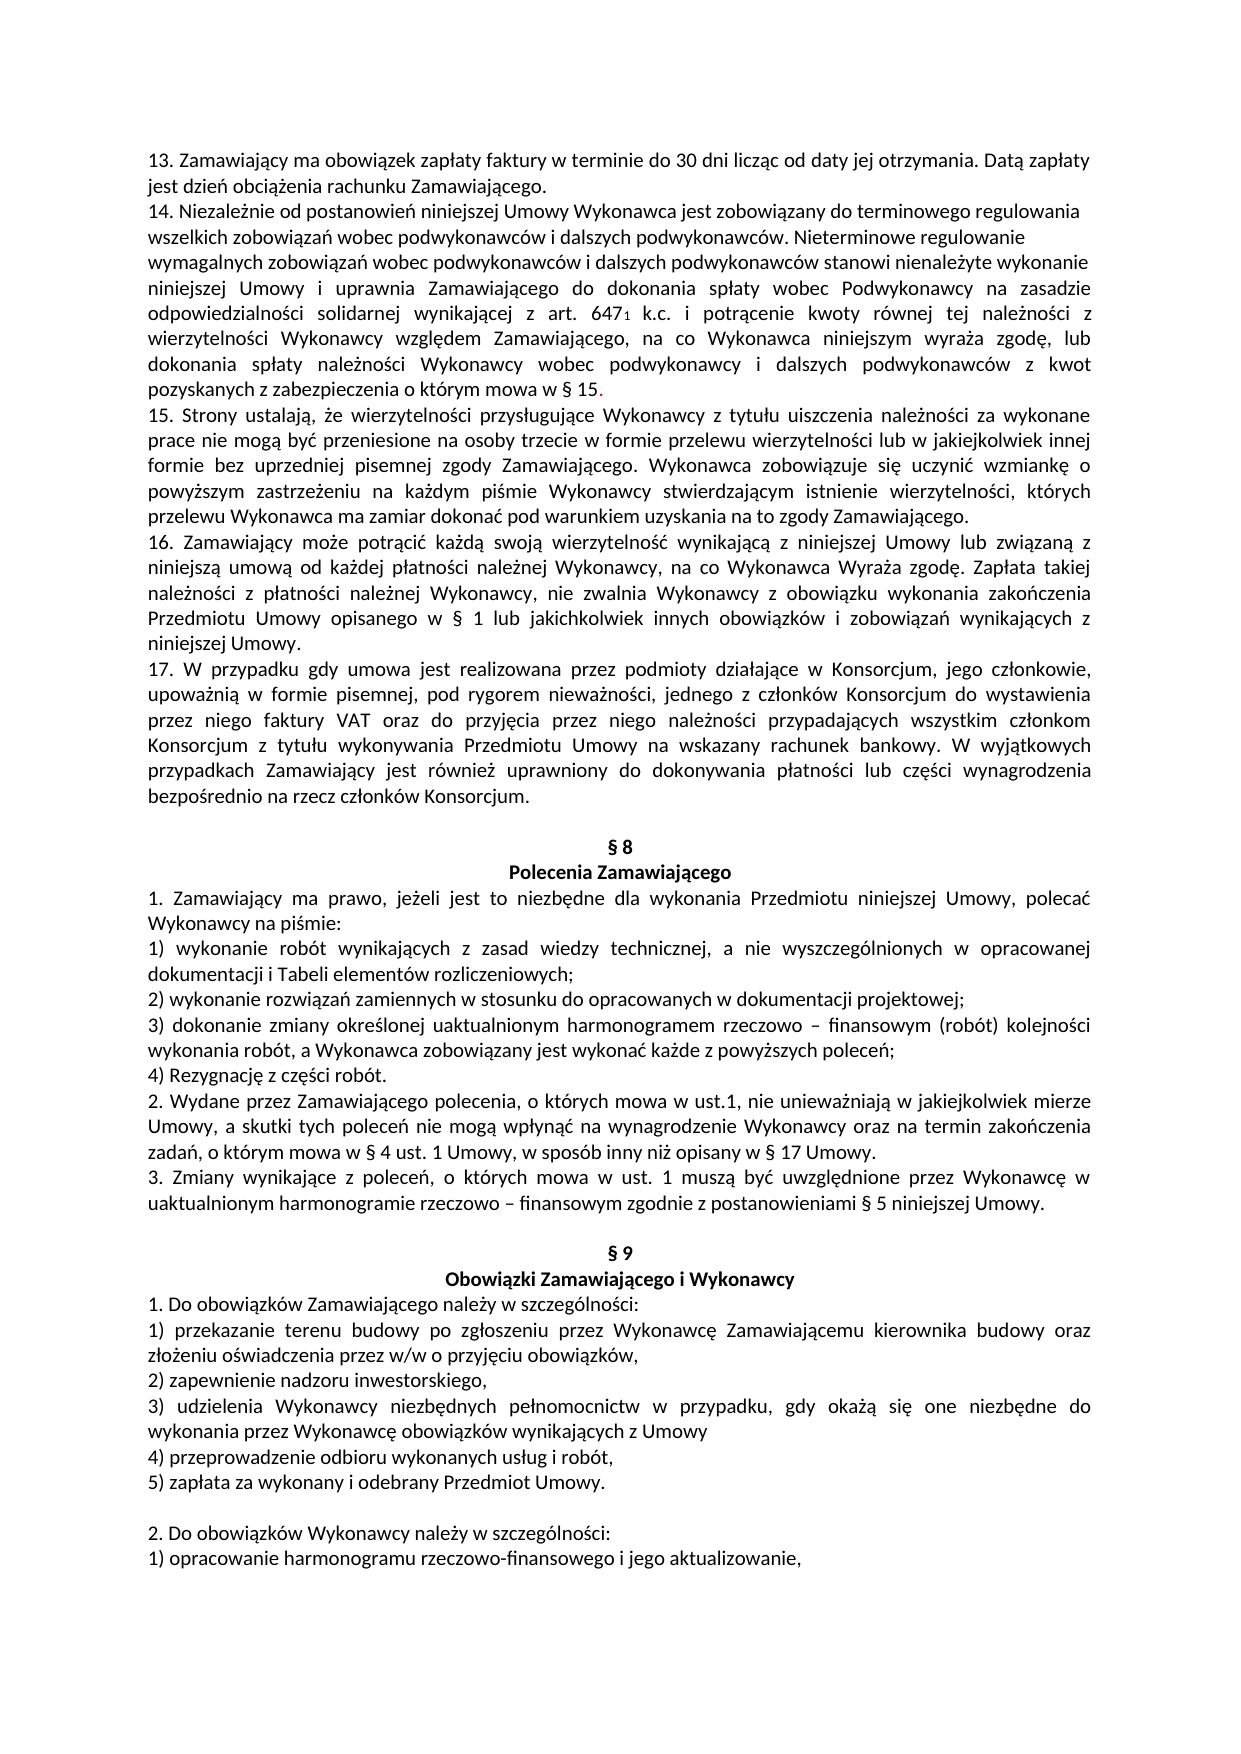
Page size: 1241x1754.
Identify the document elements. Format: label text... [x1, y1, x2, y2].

text 1. Do obowiązków Zamawiającego należy w szczególności: [148, 1291, 1093, 1317]
text wymagalnych zobowiązań wobec podwykonawców i dalszych podwykonawców stanowi nienależyte wykonanie [148, 249, 1093, 275]
text § 9 [148, 1241, 1093, 1266]
text 3) dokonanie zmiany określonej uaktualnionym harmonogramem rzeczowo – finansowym (robót) kolejności wykonania robót, a Wykonawca zobowiązany jest wykonać każde z powyższych poleceń; [148, 1012, 1093, 1063]
text 2) zapewnienie nadzoru inwestorskiego, [148, 1368, 1093, 1393]
text 14. Niezależnie od postanowień niniejszej Umowy Wykonawca jest zobowiązany do terminowego regulowania [148, 198, 1093, 224]
text 2. Wydane przez Zamawiającego polecenia, o których mowa w ust.1, nie unieważniają w jakiejkolwiek mierze Umowy, a skutki tych poleceń nie mogą wpłynąć na wynagrodzenie Wykonawcy oraz na termin zakończenia zadań, o którym mowa w § 4 ust. 1 Umowy, w sposób inny niż opisany w § 17 Umowy. [148, 1088, 1093, 1164]
text 1) przekazanie terenu budowy po zgłoszeniu przez Wykonawcę Zamawiającemu kierownika budowy oraz złożeniu oświadczenia przez w/w o przyjęciu obowiązków, [148, 1317, 1093, 1368]
text 1) wykonanie robót wynikających z zasad wiedzy technicznej, a nie wyszczególnionych w opracowanej dokumentacji i Tabeli elementów rozliczeniowych; [148, 936, 1093, 986]
text wszelkich zobowiązań wobec podwykonawców i dalszych podwykonawców. Nieterminowe regulowanie [148, 224, 1093, 249]
text 3) udzielenia Wykonawcy niezbędnych pełnomocnictw w przypadku, gdy okażą się one niezbędne do wykonania przez Wykonawcę obowiązków wynikających z Umowy [148, 1393, 1093, 1444]
text 4) Rezygnację z części robót. [148, 1063, 1093, 1088]
text 3. Zmiany wynikające z poleceń, o których mowa w ust. 1 muszą być uwzględnione przez Wykonawcę w uaktualnionym harmonogramie rzeczowo – finansowym zgodnie z postanowieniami § 5 niniejszej Umowy. [148, 1164, 1093, 1215]
text § 8 [148, 834, 1093, 859]
text Obowiązki Zamawiającego i Wykonawcy [148, 1266, 1093, 1291]
text Polecenia Zamawiającego [148, 859, 1093, 885]
text 2) wykonanie rozwiązań zamiennych w stosunku do opracowanych w dokumentacji projektowej; [148, 986, 1093, 1012]
text 1) opracowanie harmonogramu rzeczowo-finansowego i jego aktualizowanie, [148, 1546, 1093, 1571]
text 17. W przypadku gdy umowa jest realizowana przez podmioty działające w Konsorcjum, jego członkowie, upoważnią w formie pisemnej, pod rygorem nieważności, jednego z członków Konsorcjum do wystawienia przez niego faktury VAT oraz do przyjęcia przez niego należności przypadających wszystkim członkom Konsorcjum z tytułu wykonywania Przedmiotu Umowy na wskazany rachunek bankowy. W wyjątkowych przypadkach Zamawiający jest również uprawniony do dokonywania płatności lub części wynagrodzenia bezpośrednio na rzecz członków Konsorcjum. [148, 656, 1093, 808]
text 15. Strony ustalają, że wierzytelności przysługujące Wykonawcy z tytułu uiszczenia należności za wykonane prace nie mogą być przeniesione na osoby trzecie w formie przelewu wierzytelności lub w jakiejkolwiek innej formie bez uprzedniej pisemnej zgody Zamawiającego. Wykonawca zobowiązuje się uczynić wzmiankę o powyższym zastrzeżeniu na każdym piśmie Wykonawcy stwierdzającym istnienie wierzytelności, których przelewu Wykonawca ma zamiar dokonać pod warunkiem uzyskania na to zgody Zamawiającego. [148, 402, 1093, 529]
text 13. Zamawiający ma obowiązek zapłaty faktury w terminie do 30 dni licząc od daty jej otrzymania. Datą zapłaty jest dzień obciążenia rachunku Zamawiającego. [148, 148, 1093, 198]
text 5) zapłata za wykonany i odebrany Przedmiot Umowy. [148, 1469, 1093, 1495]
text 2. Do obowiązków Wykonawcy należy w szczególności: [148, 1520, 1093, 1546]
text 16. Zamawiający może potrącić każdą swoją wierzytelność wynikającą z niniejszej Umowy lub związaną z niniejszą umową od każdej płatności należnej Wykonawcy, na co Wykonawca Wyraża zgodę. Zapłata takiej należności z płatności należnej Wykonawcy, nie zwalnia Wykonawcy z obowiązku wykonania zakończenia Przedmiotu Umowy opisanego w § 1 lub jakichkolwiek innych obowiązków i zobowiązań wynikających z niniejszej Umowy. [148, 529, 1093, 656]
text niniejszej Umowy i uprawnia Zamawiającego do dokonania spłaty wobec Podwykonawcy na zasadzie odpowiedzialności solidarnej wynikającej z art. 6471 k.c. i potrącenie kwoty równej tej należności z wierzytelności Wykonawcy względem Zamawiającego, na co Wykonawca niniejszym wyraża zgodę, lub dokonania spłaty należności Wykonawcy wobec podwykonawcy i dalszych podwykonawców z kwot pozyskanych z zabezpieczenia o którym mowa w § 15. [148, 275, 1093, 402]
text 1. Zamawiający ma prawo, jeżeli jest to niezbędne dla wykonania Przedmiotu niniejszej Umowy, polecać Wykonawcy na piśmie: [148, 885, 1093, 936]
text 4) przeprowadzenie odbioru wykonanych usług i robót, [148, 1444, 1093, 1469]
